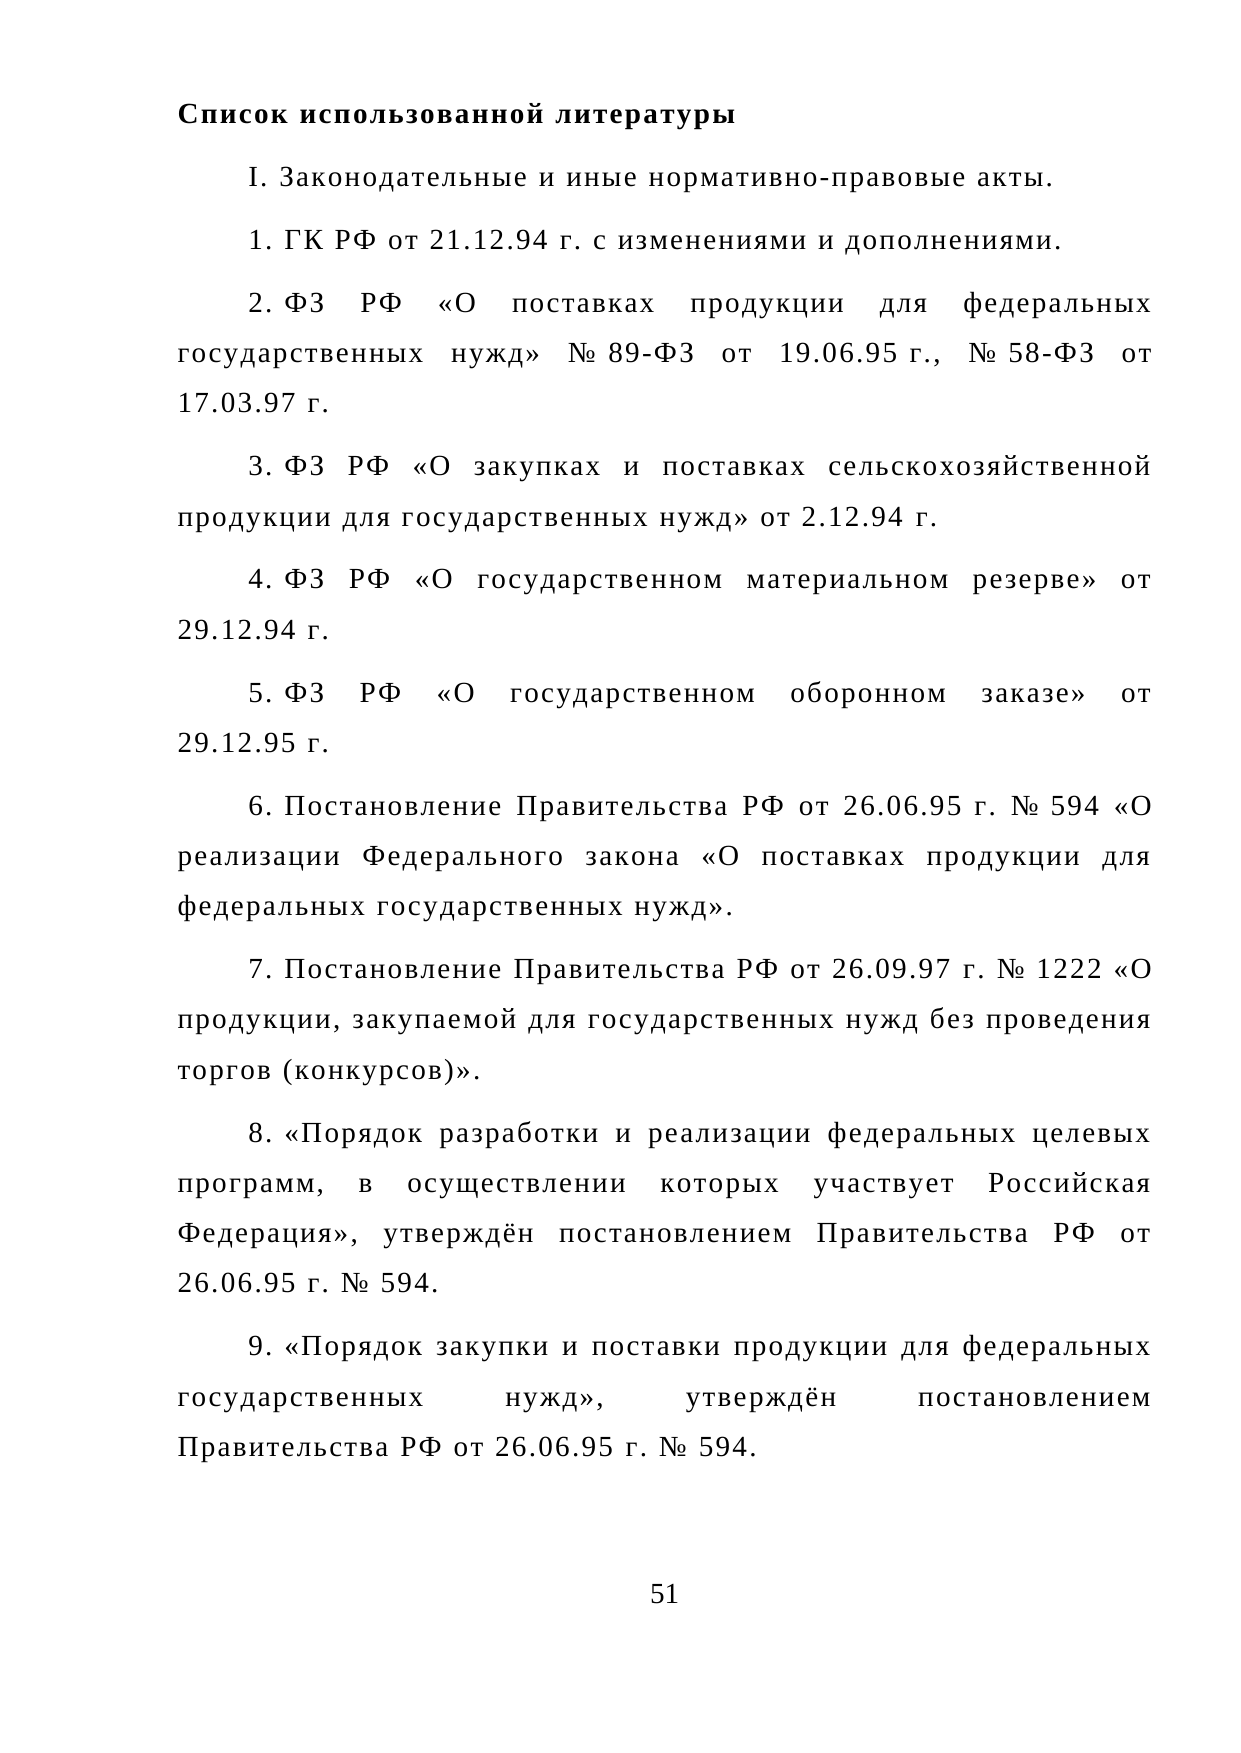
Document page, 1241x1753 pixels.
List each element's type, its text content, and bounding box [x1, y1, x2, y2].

text 2. ФЗ РФ «О поставках продукции для федеральных государственных нужд» № 89-ФЗ от 19.06.95 г., № 58-ФЗ от 17.03.97 г. [177, 285, 1152, 419]
text 1. ГК РФ от 21.12.94 г. с изменениями и дополнениями. [177, 222, 1152, 256]
text 9. «Порядок закупки и поставки продукции для федеральных государственных нужд», утверждён постановлением Правительства РФ от 26.06.95 г. № 594. [177, 1328, 1152, 1463]
text I. Законодательные и иные нормативно-правовые акты. [177, 159, 1152, 193]
text 7. Постановление Правительства РФ от 26.09.97 г. № 1222 «О продукции, закупаемой для государственных нужд без проведения торгов (конкурсов)». [177, 951, 1152, 1085]
text 3. ФЗ РФ «О закупках и поставках сельскохозяйственной продукции для государственных нужд» от 2.12.94 г. [177, 448, 1152, 532]
text 5. ФЗ РФ «О государственном оборонном заказе» от 29.12.95 г. [177, 675, 1152, 758]
text 8. «Порядок разработки и реализации федеральных целевых программ, в осуществлении которых участвует Российская Федерация», утверждён постановлением Правительства РФ от 26.06.95 г. № 594. [177, 1115, 1152, 1299]
text Список использованной литературы [177, 97, 1152, 130]
text 4. ФЗ РФ «О государственном материальном резерве» от 29.12.94 г. [177, 562, 1152, 645]
text 6. Постановление Правительства РФ от 26.06.95 г. № 594 «О реализации Федерального закона «О поставках продукции для федеральных государственных нужд». [177, 788, 1152, 922]
